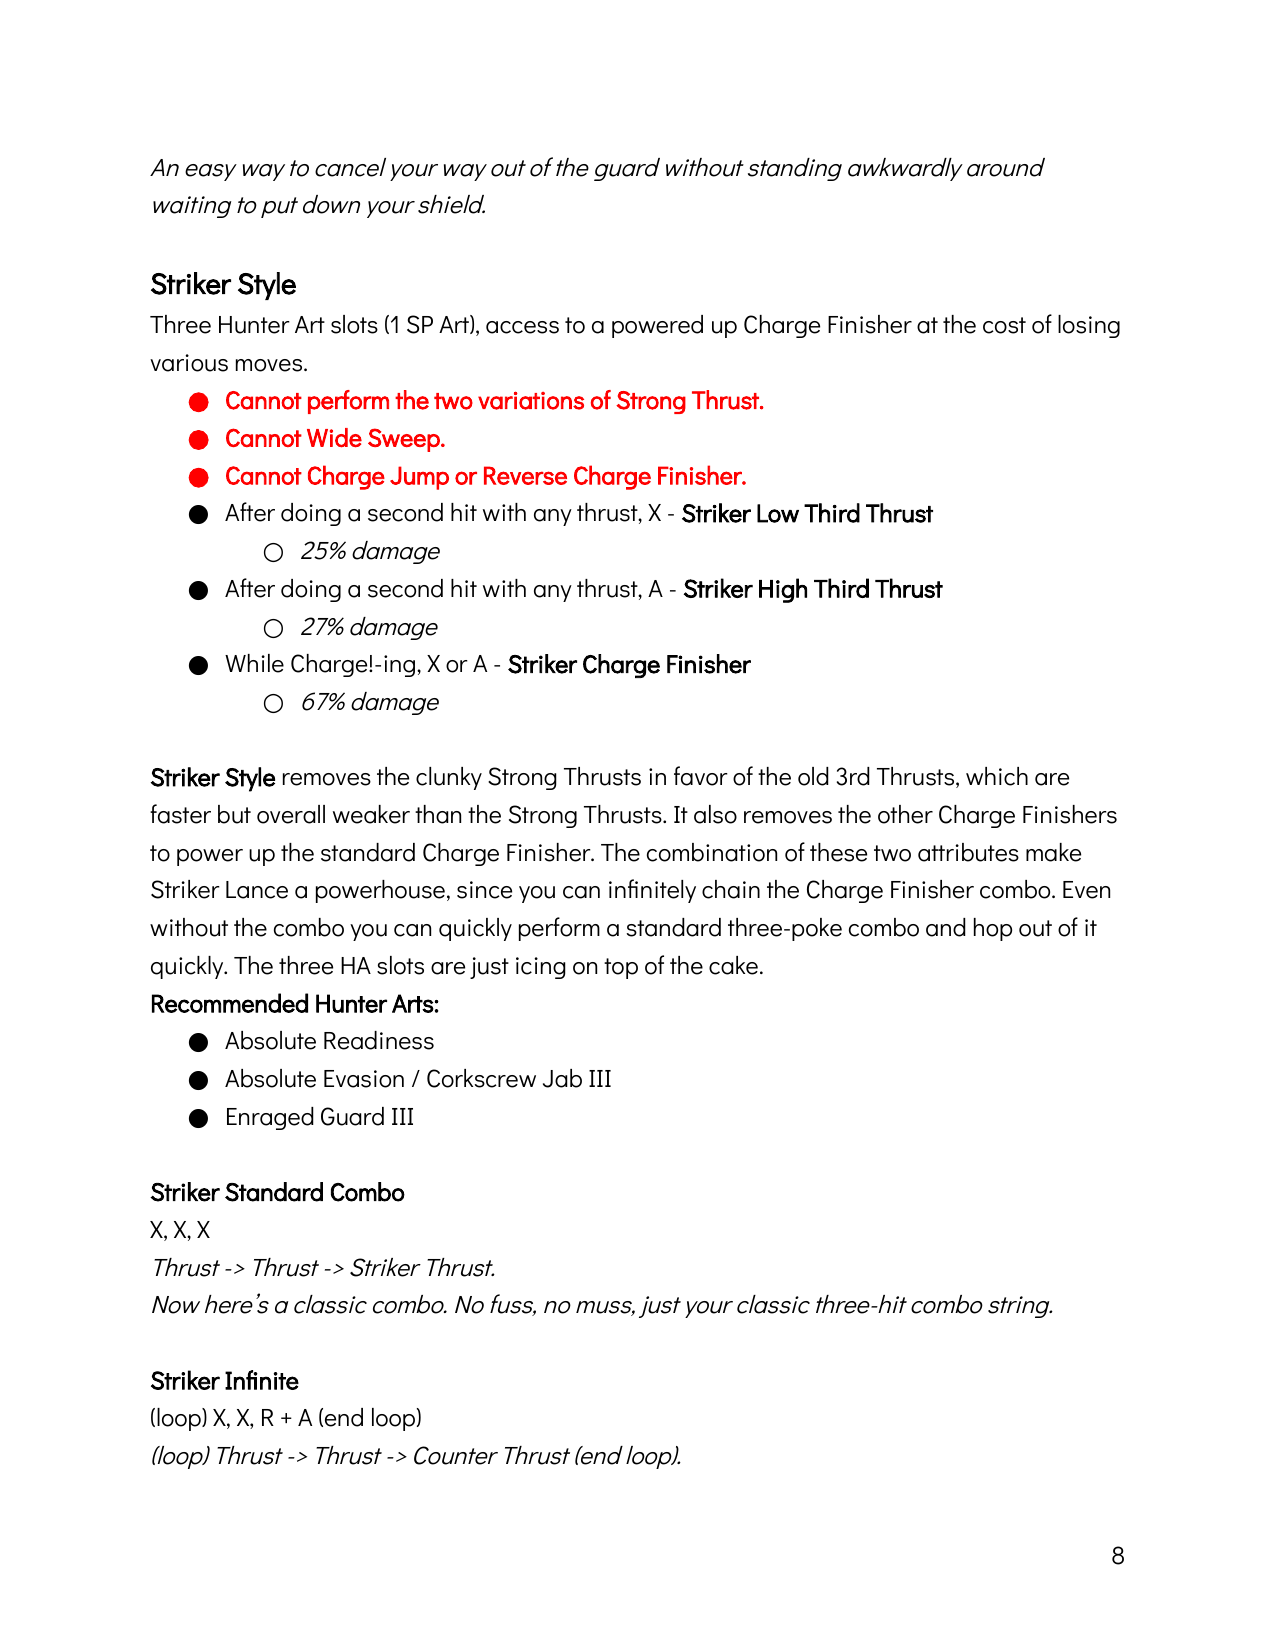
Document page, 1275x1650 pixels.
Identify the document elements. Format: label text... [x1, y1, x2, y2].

list Cannot perform the two variations of Strong Thrust. [187, 382, 1125, 415]
list 25% damage [262, 533, 1125, 566]
list After doing a second hit with any thrust, X - Striker Low Third Thrust [187, 496, 1125, 528]
list Absolute Evasion / Corkscrew Jab III [187, 1061, 1125, 1094]
list While Charge!-ing, X or A - Striker Charge Finisher [187, 646, 1125, 679]
subtitle Striker Style [150, 263, 1125, 301]
text (loop) Thrust -> Thrust -> Counter Thrust (end loop). [150, 1438, 1125, 1471]
text Now here’s a classic combo. No fuss, no muss, just your classic three-hit combo string. [150, 1287, 1125, 1320]
text X, X, X [150, 1212, 1125, 1245]
list Cannot Wide Sweep. [187, 420, 1125, 453]
text An easy way to cancel your way out of the guard without standing awkwardly around waiting to put down your shield. [150, 150, 1125, 221]
list After doing a second hit with any thrust, A - Striker High Third Thrust [187, 571, 1125, 604]
text Striker Standard Combo [150, 1174, 1125, 1207]
list Absolute Readiness [187, 1023, 1125, 1056]
text Three Hunter Art slots (1 SP Art), access to a powered up Charge Finisher at the cost of losing various moves. [150, 307, 1125, 378]
text Thrust -> Thrust -> Striker Thrust. [150, 1250, 1125, 1283]
list Enraged Guard III [187, 1099, 1125, 1132]
text Striker Style removes the clunky Strong Thrusts in favor of the old 3rd Thrusts, which are faster but overall weaker than the Strong Thrusts. It also removes the other Charge Finishers to power up the standard Charge Finisher. The combination of these two attributes make Striker Lance a powerhouse, since you can infinitely chain the Charge Finisher combo. Even without the combo you can quickly perform a standard three-poke combo and hop out of it quickly. The three HA slots are just icing on top of the cake. [150, 759, 1125, 981]
list Cannot Charge Jump or Reverse Charge Finisher. [187, 458, 1125, 491]
list 27% damage [262, 609, 1125, 642]
text Striker Infinite [150, 1363, 1125, 1396]
text (loop) X, X, R + A (end loop) [150, 1401, 1125, 1433]
list 67% damage [262, 684, 1125, 717]
text Recommended Hunter Arts: [150, 986, 1125, 1019]
